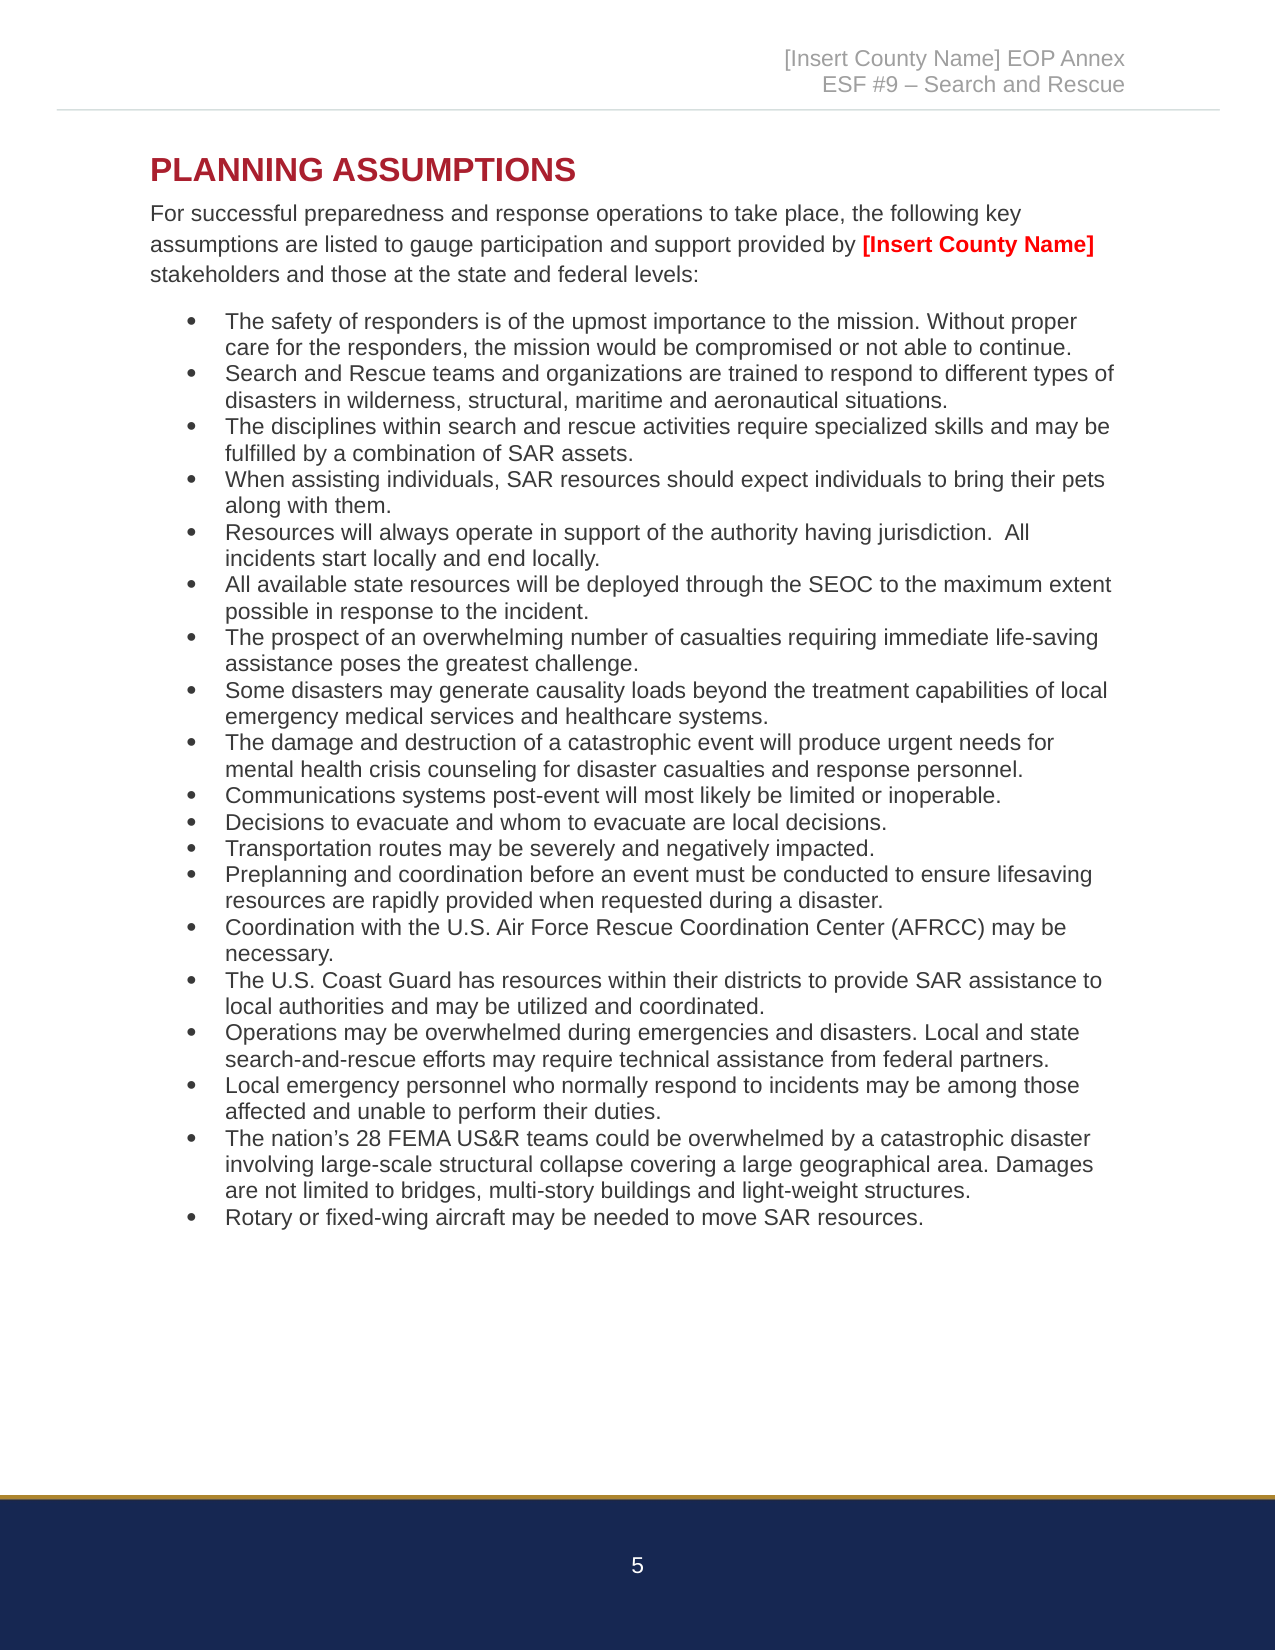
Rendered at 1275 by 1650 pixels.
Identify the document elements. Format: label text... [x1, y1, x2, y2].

list Communications systems post-event will most likely be limited or inoperable. [187, 782, 1125, 808]
list The nation’s 28 FEMA US&R teams could be overwhelmed by a catastrophic disaster involving large-scale structural collapse covering a large geographical area. Damages are not limited to bridges, multi-story buildings and light-weight structures. [187, 1125, 1125, 1204]
list Transportation routes may be severely and negatively impacted. [187, 835, 1125, 861]
list All available state resources will be deployed through the SEOC to the maximum extent possible in response to the incident. [187, 571, 1125, 624]
picture [0, 0, 1275, 149]
list When assisting individuals, SAR resources should expect individuals to bring their pets along with them. [187, 466, 1125, 518]
list Rotary or fixed-wing aircraft may be needed to move SAR resources. [187, 1204, 1125, 1230]
subtitle PLANNING ASSUMPTIONS [150, 150, 1125, 188]
list The damage and destruction of a catastrophic event will produce urgent needs for mental health crisis counseling for disaster casualties and response personnel. [187, 729, 1125, 782]
list Local emergency personnel who normally respond to incidents may be among those affected and unable to perform their duties. [187, 1072, 1125, 1125]
list Resources will always operate in support of the authority having jurisdiction. All incidents start locally and end locally. [187, 518, 1125, 571]
list Some disasters may generate causality loads beyond the treatment capabilities of local emergency medical services and healthcare systems. [187, 677, 1125, 729]
list Search and Rescue teams and organizations are trained to respond to different types of disasters in wilderness, structural, maritime and aeronautical situations. [187, 360, 1125, 413]
list Preplanning and coordination before an event must be conducted to ensure lifesaving resources are rapidly provided when requested during a disaster. [187, 861, 1125, 914]
list Operations may be overwhelmed during emergencies and disasters. Local and state search-and-rescue efforts may require technical assistance from federal partners. [187, 1019, 1125, 1072]
list Coordination with the U.S. Air Force Rescue Coordination Center (AFRCC) may be necessary. [187, 914, 1125, 967]
list Decisions to evacuate and whom to evacuate are local decisions. [187, 808, 1125, 835]
text For successful preparedness and response operations to take place, the following key assumptions are listed to gauge participation and support provided by [Insert County Name] stakeholders and those at the state and federal levels: [150, 200, 1125, 287]
list The safety of responders is of the upmost importance to the mission. Without proper care for the responders, the mission would be compromised or not able to continue. [187, 308, 1125, 360]
list The prospect of an overwhelming number of casualties requiring immediate life-saving assistance poses the greatest challenge. [187, 624, 1125, 677]
picture [0, 1495, 1275, 1650]
list The disciplines within search and rescue activities require specialized skills and may be fulfilled by a combination of SAR assets. [187, 413, 1125, 466]
list The U.S. Coast Guard has resources within their districts to provide SAR assistance to local authorities and may be utilized and coordinated. [187, 967, 1125, 1019]
